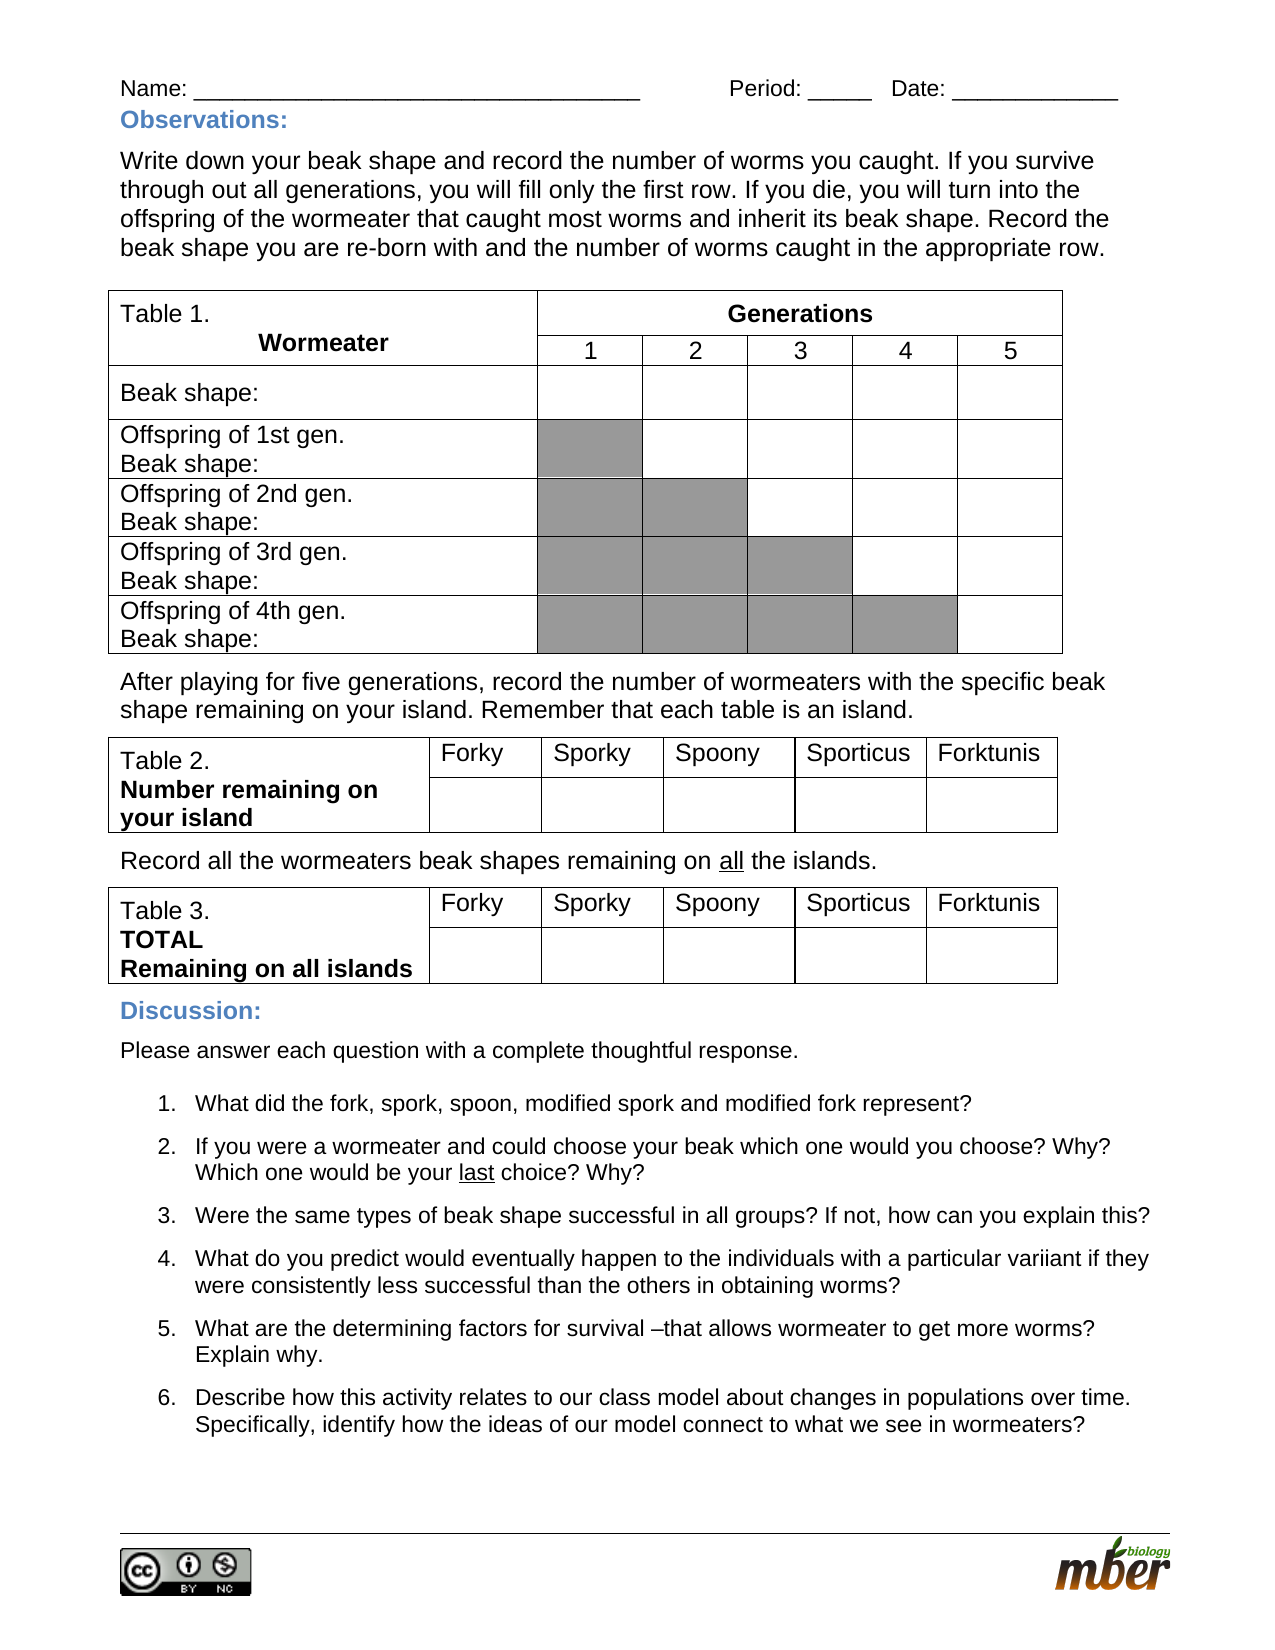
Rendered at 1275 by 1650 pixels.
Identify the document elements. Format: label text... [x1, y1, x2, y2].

table_cell Beak shape: [109, 366, 537, 419]
table_cell 5 [958, 336, 1062, 365]
table_cell [643, 537, 747, 594]
table_cell [927, 928, 1057, 982]
table_cell [748, 366, 852, 419]
table_header Table 2. Number remaining on your island [109, 738, 429, 832]
table_cell [643, 366, 747, 419]
table_header Generations [538, 291, 1062, 335]
table_cell [430, 928, 541, 982]
table_cell [958, 479, 1062, 536]
table_cell [430, 778, 541, 832]
table_header Spoony [664, 888, 794, 927]
table_header Forky [430, 888, 541, 927]
table_cell [538, 537, 642, 594]
table_header Sporticus [796, 888, 926, 927]
table_cell [748, 596, 852, 653]
list Were the same types of beak shape successful in all groups? If not, how can you explain this? [157, 1202, 1170, 1229]
table_cell [748, 537, 852, 594]
list What do you predict would eventually happen to the individuals with a particular variiant if they were consistently less successful than the others in obtaining worms? [157, 1245, 1170, 1298]
table_cell Offspring of 4th gen. Beak shape: [109, 596, 537, 653]
table_header Sporky [542, 738, 663, 777]
text After playing for five generations, record the number of wormeaters with the specific beak shape remaining on your island. Remember that each table is an island. [120, 667, 1170, 724]
table_header Table 1. Wormeater [109, 291, 537, 365]
table_header Table 3. TOTAL Remaining on all islands [109, 888, 429, 982]
table_cell [853, 366, 957, 419]
table_cell [853, 479, 957, 536]
table_cell 4 [853, 336, 957, 365]
list If you were a wormeater and could choose your beak which one would you choose? Why? Which one would be your last choice? Why? [157, 1133, 1170, 1186]
text Please answer each question with a complete thoughtful response. [120, 1037, 1170, 1064]
list What are the determining factors for survival –that allows wormeater to get more worms? Explain why. [157, 1315, 1170, 1367]
table_cell [958, 366, 1062, 419]
picture [1055, 1536, 1171, 1590]
text Write down your beak shape and record the number of worms you caught. If you survive through out all generations, you will fill only the first row. If you die, you will turn into the offspring of the wormeater that caught most worms and inherit its beak shape. Record the beak shape you are re-born with and the number of worms caught in the appropriate row. [120, 146, 1170, 261]
table_cell [796, 778, 926, 832]
table_cell [796, 928, 926, 982]
table_cell [927, 778, 1057, 832]
table_cell 1 [538, 336, 642, 365]
table_cell [643, 420, 747, 477]
table_cell [853, 596, 957, 653]
list Describe how this activity relates to our class model about changes in populations over time. Specifically, identify how the ideas of our model connect to what we see in wormeaters? [157, 1384, 1170, 1437]
table_cell [538, 596, 642, 653]
subtitle Observations: [120, 105, 1170, 134]
list What did the fork, spork, spoon, modified spork and modified fork represent? [157, 1090, 1170, 1116]
table_header Forky [430, 738, 541, 777]
table_cell [664, 928, 794, 982]
table_cell 2 [643, 336, 747, 365]
table_header Forktunis [927, 738, 1057, 777]
table_cell 3 [748, 336, 852, 365]
table_cell [748, 420, 852, 477]
table_cell [538, 479, 642, 536]
text Record all the wormeaters beak shapes remaining on all the islands. [120, 846, 1170, 874]
picture [120, 1548, 252, 1596]
table_header Sporky [542, 888, 663, 927]
table_cell [958, 596, 1062, 653]
subtitle Discussion: [120, 996, 1170, 1025]
table_cell [853, 537, 957, 594]
table_cell [748, 479, 852, 536]
table_cell [664, 778, 794, 832]
table_cell Offspring of 2nd gen. Beak shape: [109, 479, 537, 536]
table_header Spoony [664, 738, 794, 777]
table_cell Offspring of 1st gen. Beak shape: [109, 420, 537, 477]
table_cell [643, 596, 747, 653]
table_header Forktunis [927, 888, 1057, 927]
table_cell [538, 420, 642, 477]
table_cell [542, 928, 663, 982]
table_cell [853, 420, 957, 477]
table_cell [958, 420, 1062, 477]
table_cell [538, 366, 642, 419]
table_cell [958, 537, 1062, 594]
table_cell [542, 778, 663, 832]
table_cell [643, 479, 747, 536]
table_cell Offspring of 3rd gen. Beak shape: [109, 537, 537, 594]
table_header Sporticus [796, 738, 926, 777]
